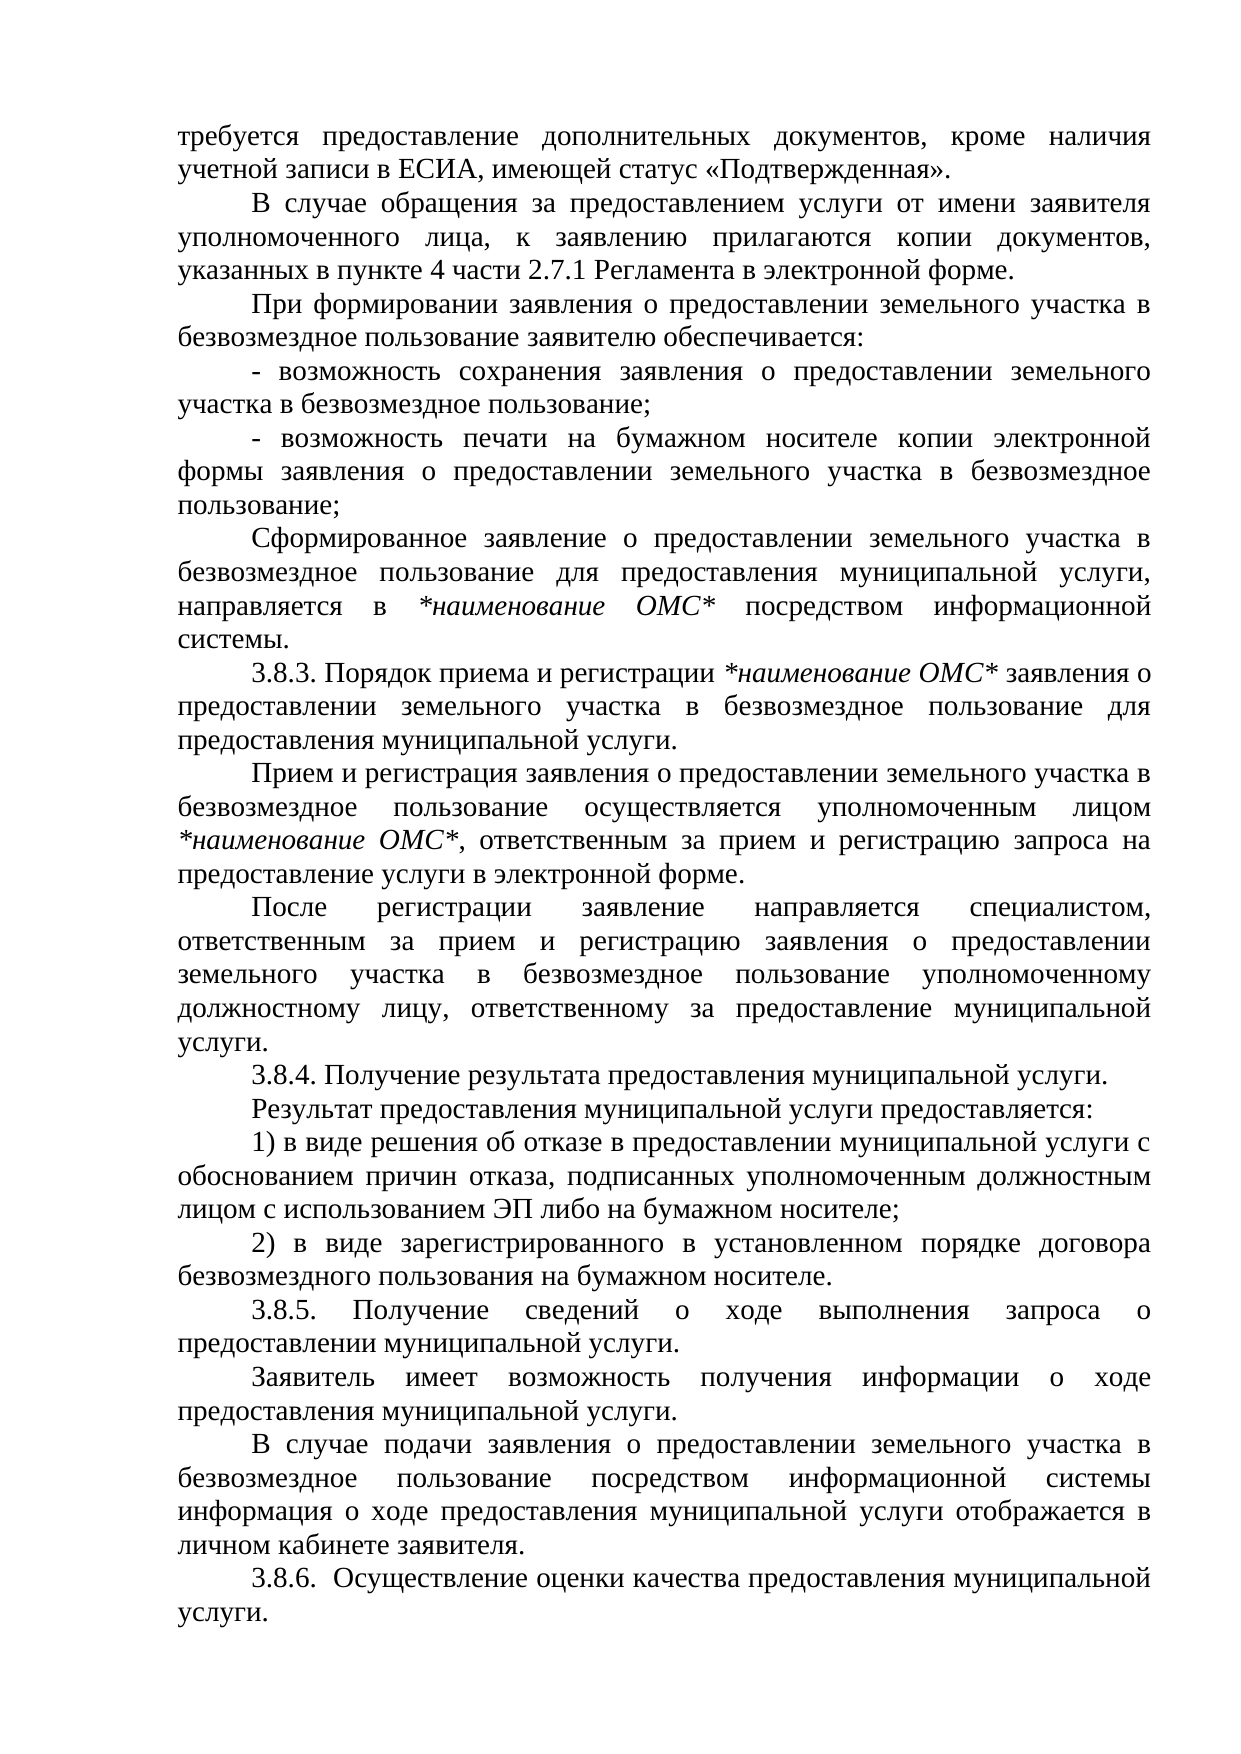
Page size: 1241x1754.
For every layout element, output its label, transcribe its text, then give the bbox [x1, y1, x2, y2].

text 3.8.3. Порядок приема и регистрации *наименование ОМС* заявления о предоставлении земельного участка в безвозмездное пользование для предоставления муниципальной услуги. [177, 655, 1152, 755]
text Сформированное заявление о предоставлении земельного участка в безвозмездное пользование для предоставления муниципальной услуги, направляется в *наименование ОМС* посредством информационной системы. [177, 521, 1152, 655]
text 3.8.4. Получение результата предоставления муниципальной услуги. [177, 1057, 1152, 1091]
text 1) в виде решения об отказе в предоставлении муниципальной услуги с обоснованием причин отказа, подписанных уполномоченным должностным лицом с использованием ЭП либо на бумажном носителе; [177, 1124, 1152, 1225]
text В случае обращения за предоставлением услуги от имени заявителя уполномоченного лица, к заявлению прилагаются копии документов, указанных в пункте 4 части 2.7.1 Регламента в электронной форме. [177, 185, 1152, 286]
text Результат предоставления муниципальной услуги предоставляется: [177, 1091, 1152, 1124]
text - возможность печати на бумажном носителе копии электронной формы заявления о предоставлении земельного участка в безвозмездное пользование; [177, 420, 1152, 521]
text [177, 118, 1152, 185]
text 3.8.6. Осуществление оценки качества предоставления муниципальной услуги. [177, 1560, 1152, 1627]
text 2) в виде зарегистрированного в установленном порядке договора безвозмездного пользования на бумажном носителе. [177, 1225, 1152, 1292]
text При формировании заявления о предоставлении земельного участка в безвозмездное пользование заявителю обеспечивается: [177, 286, 1152, 353]
text 3.8.5. Получение сведений о ходе выполнения запроса о предоставлении муниципальной услуги. [177, 1292, 1152, 1359]
text - возможность сохранения заявления о предоставлении земельного участка в безвозмездное пользование; [177, 353, 1152, 420]
text В случае подачи заявления о предоставлении земельного участка в безвозмездное пользование посредством информационной системы информация о ходе предоставления муниципальной услуги отображается в личном кабинете заявителя. [177, 1426, 1152, 1560]
text После регистрации заявление направляется специалистом, ответственным за прием и регистрацию заявления о предоставлении земельного участка в безвозмездное пользование уполномоченному должностному лицу, ответственному за предоставление муниципальной услуги. [177, 889, 1152, 1057]
text Прием и регистрация заявления о предоставлении земельного участка в безвозмездное пользование осуществляется уполномоченным лицом *наименование ОМС*, ответственным за прием и регистрацию запроса на предоставление услуги в электронной форме. [177, 755, 1152, 889]
text Заявитель имеет возможность получения информации о ходе предоставления муниципальной услуги. [177, 1359, 1152, 1426]
